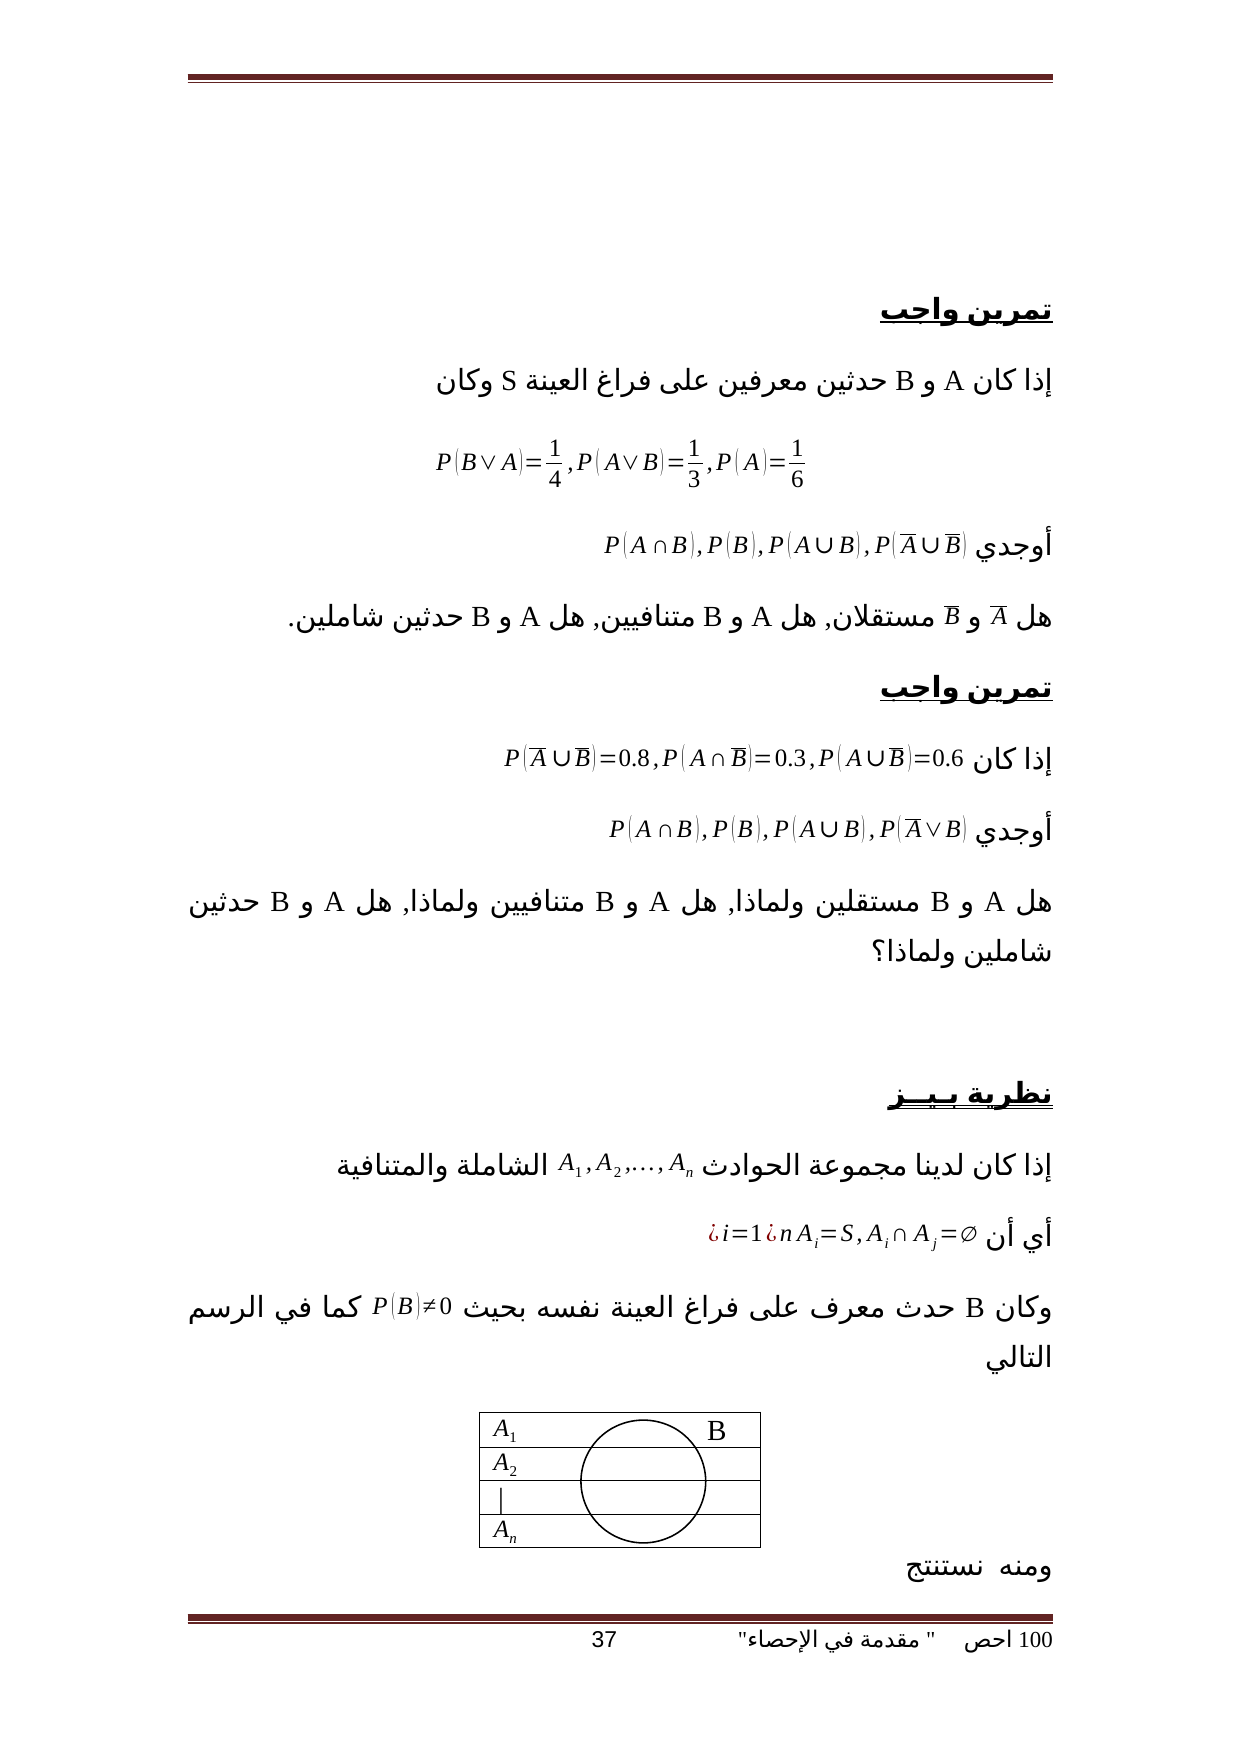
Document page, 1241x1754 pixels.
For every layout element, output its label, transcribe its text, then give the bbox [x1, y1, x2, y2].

table_header B [480, 1413, 760, 1447]
table_cell [480, 1448, 760, 1480]
text أوجدي [187, 813, 1053, 846]
text ومنه نستنتج [187, 1548, 1053, 1581]
text أوجدي [187, 528, 1053, 562]
table_cell | [480, 1481, 760, 1514]
text تمرين واجب [187, 292, 1053, 326]
text هل A و B مستقلين ولماذا, هل A و B متنافيين ولماذا, هل A و B حدثين شاملين ولماذا؟ [187, 884, 1053, 968]
table_cell [480, 1515, 760, 1547]
text إذا كان A و B حدثين معرفين على فراغ العينة S وكان [187, 363, 1053, 397]
text هل و مستقلان, هل A و B متنافيين, هل A و B حدثين شاملين. [187, 599, 1053, 633]
text إذا كان [187, 742, 1053, 775]
text أي أن [187, 1219, 1053, 1252]
text وكان B حدث معرف على فراغ العينة نفسه بحيث كما في الرسم التالي [187, 1290, 1053, 1374]
text تمرين واجب [187, 671, 1053, 704]
text إذا كان لدينا مجموعة الحوادث الشاملة والمتنافية [187, 1148, 1053, 1181]
text نظرية بـيــز [187, 1077, 1053, 1110]
